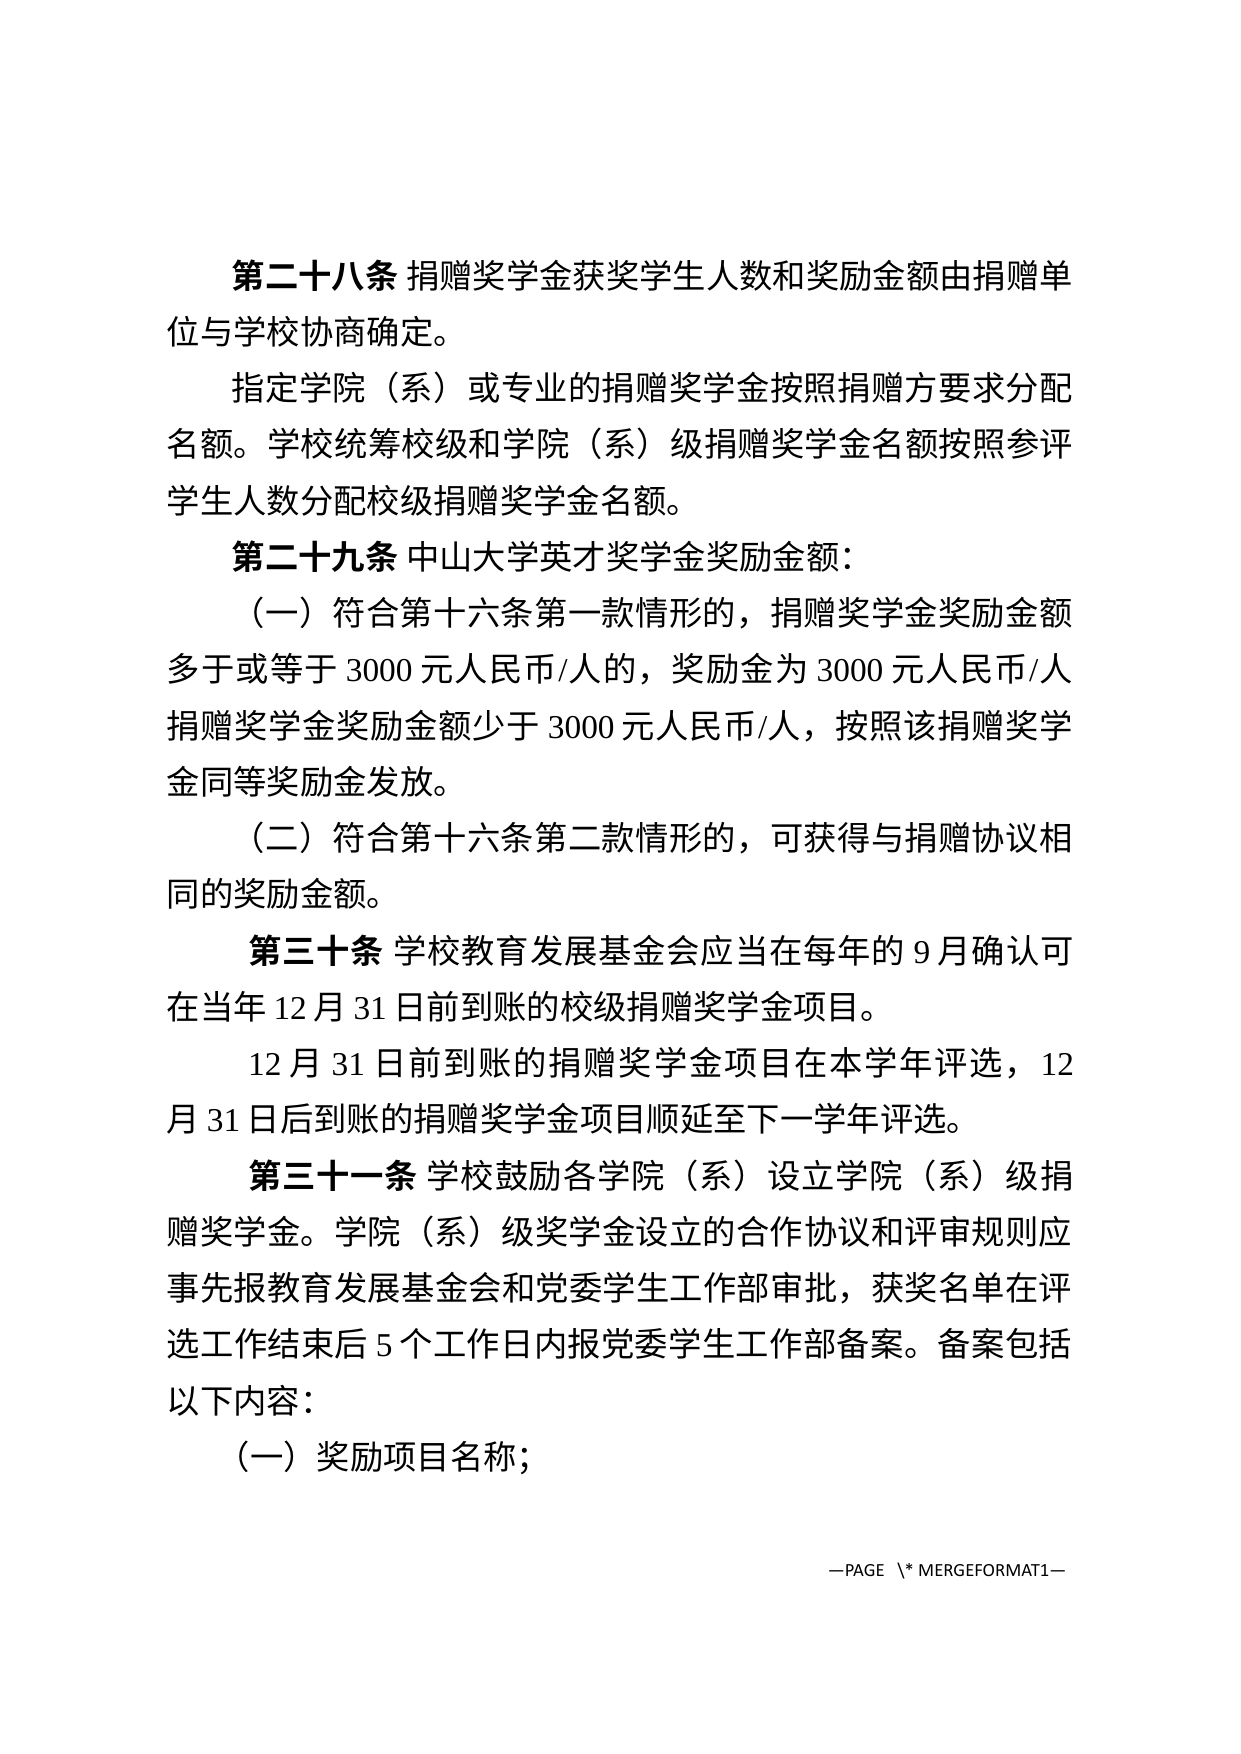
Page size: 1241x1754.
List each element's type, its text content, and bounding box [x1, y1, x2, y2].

text 第三十一条 学校鼓励各学院（系）设立学院（系）级捐赠奖学金。学院（系）级奖学金设立的合作协议和评审规则应事先报教育发展基金会和党委学生工作部审批，获奖名单在评选工作结束后5个工作日内报党委学生工作部备案。备案包括以下内容： [167, 1141, 1074, 1423]
text 12月31日前到账的捐赠奖学金项目在本学年评选，12月31日后到账的捐赠奖学金项目顺延至下一学年评选。 [167, 1029, 1074, 1141]
text （二）符合第十六条第二款情形的，可获得与捐赠协议相同的奖励金额。 [167, 804, 1074, 916]
text （一）奖励项目名称； [167, 1423, 1074, 1479]
text 第二十九条 中山大学英才奖学金奖励金额： [167, 523, 1074, 579]
text 第三十条 学校教育发展基金会应当在每年的9月确认可在当年12月31日前到账的校级捐赠奖学金项目。 [167, 916, 1074, 1029]
text 指定学院（系）或专业的捐赠奖学金按照捐赠方要求分配名额。学校统筹校级和学院（系）级捐赠奖学金名额按照参评学生人数分配校级捐赠奖学金名额。 [167, 354, 1074, 523]
text （一）符合第十六条第一款情形的，捐赠奖学金奖励金额多于或等于3000元人民币/人的，奖励金为3000元人民币/人；捐赠奖学金奖励金额少于3000元人民币/人，按照该捐赠奖学金同等奖励金发放。 [167, 579, 1074, 804]
text 第二十八条 捐赠奖学金获奖学生人数和奖励金额由捐赠单位与学校协商确定。 [167, 241, 1074, 354]
